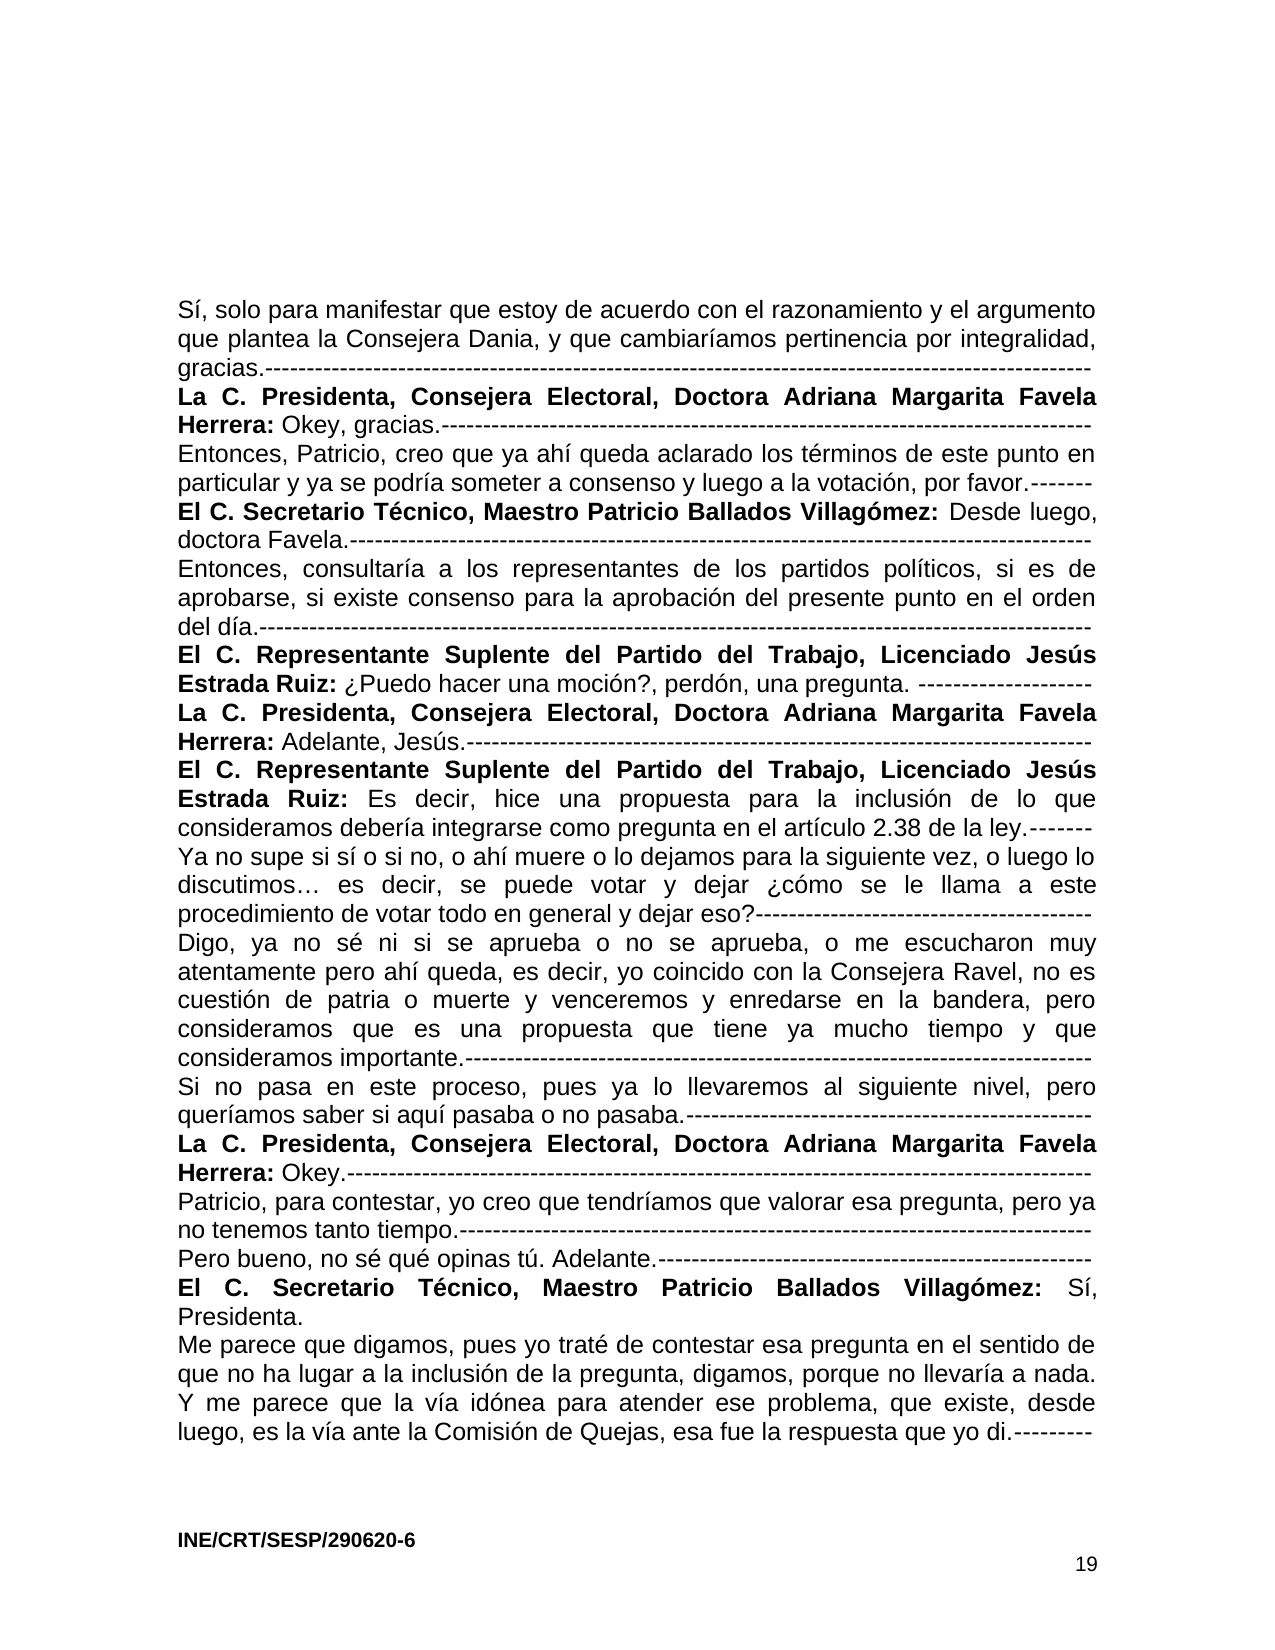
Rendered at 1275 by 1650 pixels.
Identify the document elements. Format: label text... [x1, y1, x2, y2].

text Me parece que digamos, pues yo traté de contestar esa pregunta en el sentido de que no ha lugar a la inclusión de la pregunta, digamos, porque no llevaría a nada. Y me parece que la vía idónea para atender ese problema, que existe, desde luego, es la vía ante la Comisión de Quejas, esa fue la respuesta que yo di. [177, 1330, 1098, 1445]
text La C. Presidenta, Consejera Electoral, Doctora Adriana Margarita Favela Herrera: Adelante, Jesús. [177, 698, 1098, 755]
text Sí, solo para manifestar que estoy de acuerdo con el razonamiento y el argumento que plantea la Consejera Dania, y que cambiaríamos pertinencia por integralidad, gracias. [177, 295, 1098, 382]
text La C. Presidenta, Consejera Electoral, Doctora Adriana Margarita Favela Herrera: Okey, gracias. [177, 382, 1098, 439]
text Pero bueno, no sé qué opinas tú. Adelante. [177, 1244, 1098, 1273]
text Ya no supe si sí o si no, o ahí muere o lo dejamos para la siguiente vez, o luego lo discutimos… es decir, se puede votar y dejar ¿cómo se le llama a este procedimiento de votar todo en general y dejar eso? [177, 842, 1098, 928]
text La C. Presidenta, Consejera Electoral, Doctora Adriana Margarita Favela Herrera: Okey. [177, 1129, 1098, 1187]
text Si no pasa en este proceso, pues ya lo llevaremos al siguiente nivel, pero queríamos saber si aquí pasaba o no pasaba. [177, 1072, 1098, 1129]
text El C. Secretario Técnico, Maestro Patricio Ballados Villagómez: Desde luego, doctora Favela. [177, 497, 1098, 554]
text Digo, ya no sé ni si se aprueba o no se aprueba, o me escucharon muy atentamente pero ahí queda, es decir, yo coincido con la Consejera Ravel, no es cuestión de patria o muerte y venceremos y enredarse en la bandera, pero consideramos que es una propuesta que tiene ya mucho tiempo y que consideramos importante. [177, 928, 1098, 1072]
text El C. Representante Suplente del Partido del Trabajo, Licenciado Jesús Estrada Ruiz: ¿Puedo hacer una moción?, perdón, una pregunta. [177, 640, 1098, 698]
text El C. Secretario Técnico, Maestro Patricio Ballados Villagómez: Sí, Presidenta. [177, 1273, 1098, 1330]
text Entonces, consultaría a los representantes de los partidos políticos, si es de aprobarse, si existe consenso para la aprobación del presente punto en el orden del día. [177, 554, 1098, 640]
text Patricio, para contestar, yo creo que tendríamos que valorar esa pregunta, pero ya no tenemos tanto tiempo. [177, 1187, 1098, 1244]
text Entonces, Patricio, creo que ya ahí queda aclarado los términos de este punto en particular y ya se podría someter a consenso y luego a la votación, por favor. [177, 439, 1098, 497]
text El C. Representante Suplente del Partido del Trabajo, Licenciado Jesús Estrada Ruiz: Es decir, hice una propuesta para la inclusión de lo que consideramos debería integrarse como pregunta en el artículo 2.38 de la ley. [177, 755, 1098, 842]
